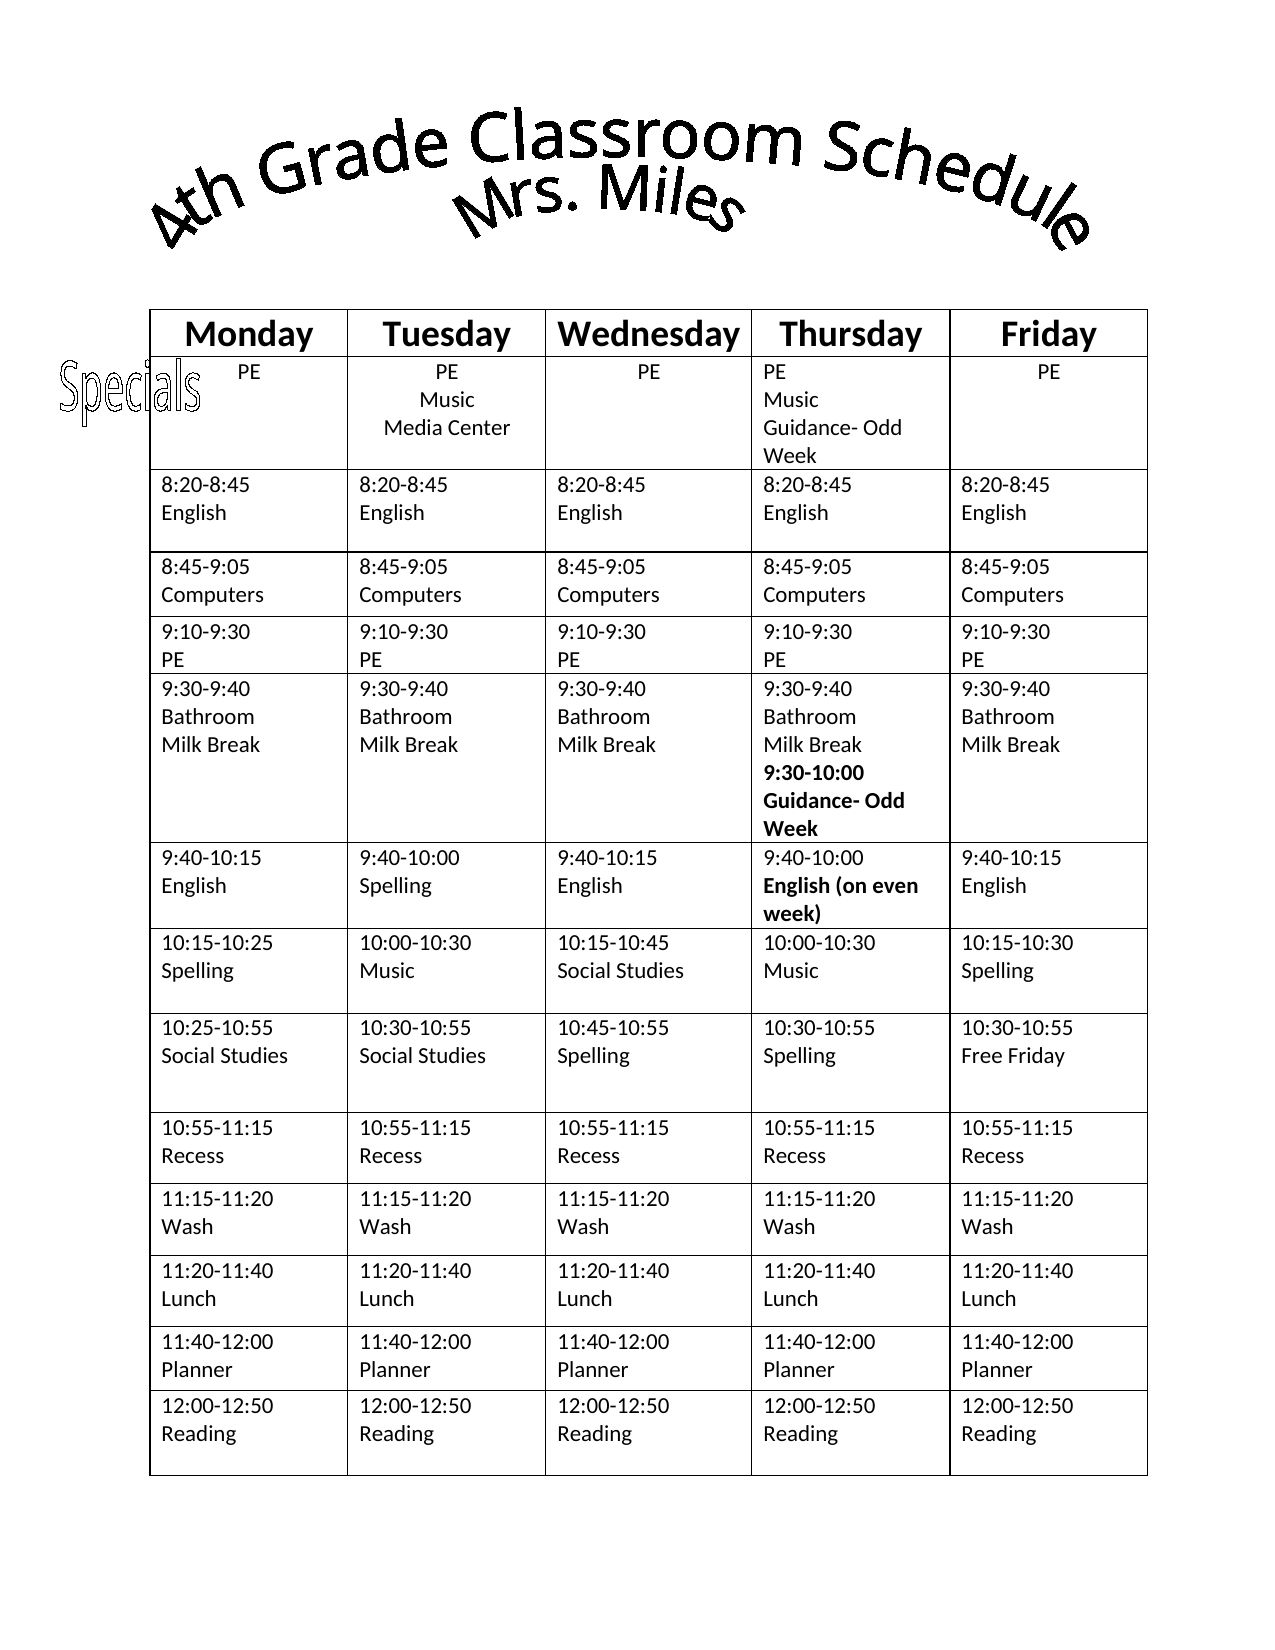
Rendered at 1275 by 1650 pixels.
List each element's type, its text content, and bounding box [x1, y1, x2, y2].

table_cell 10:55-11:15 Recess [546, 1113, 751, 1183]
table_cell 8:45-9:05 Computers [546, 553, 751, 616]
table_cell 10:15-10:25 Spelling [151, 929, 347, 1012]
table_cell 8:20-8:45 English [546, 470, 751, 551]
table_cell 9:40-10:00 Spelling [348, 843, 545, 927]
table_cell 10:55-11:15 Recess [348, 1113, 545, 1183]
table_cell 8:45-9:05 Computers [348, 553, 545, 616]
table_cell 12:00-12:50 Reading [546, 1391, 751, 1475]
table_cell 10:30-10:55 Spelling [752, 1014, 949, 1112]
table_cell 8:45-9:05 Computers [151, 553, 347, 616]
table_cell 11:40-12:00 Planner [546, 1327, 751, 1390]
table_header Friday [951, 310, 1147, 356]
table_cell 12:00-12:50 Reading [951, 1391, 1147, 1475]
table_cell 11:20-11:40 Lunch [951, 1256, 1147, 1326]
table_cell 9:40-10:15 English [546, 843, 751, 927]
table_cell 9:30-9:40 Bathroom Milk Break 9:30-10:00 Guidance- Odd Week [752, 674, 949, 842]
table_cell 9:40-10:15 English [951, 843, 1147, 927]
table_cell 8:20-8:45 English [151, 470, 347, 551]
table_header Thursday [752, 310, 949, 356]
table_cell PE Music Media Center [348, 357, 545, 469]
table_cell PE [546, 357, 751, 469]
table_cell 11:40-12:00 Planner [951, 1327, 1147, 1390]
table_cell 10:25-10:55 Social Studies [151, 1014, 347, 1112]
table_cell 12:00-12:50 Reading [151, 1391, 347, 1475]
table_cell 9:30-9:40 Bathroom Milk Break [546, 674, 751, 842]
table_cell 11:40-12:00 Planner [151, 1327, 347, 1390]
table_cell 11:20-11:40 Lunch [348, 1256, 545, 1326]
table_cell PE [151, 357, 347, 469]
table_cell 11:15-11:20 Wash [951, 1184, 1147, 1255]
table_cell 9:30-9:40 Bathroom Milk Break [951, 674, 1147, 842]
table_cell 8:20-8:45 English [951, 470, 1147, 551]
table_cell 10:55-11:15 Recess [151, 1113, 347, 1183]
table_cell 9:10-9:30 PE [752, 617, 949, 673]
table_cell 8:45-9:05 Computers [951, 553, 1147, 616]
table_header Tuesday [348, 310, 545, 356]
table_cell 9:10-9:30 PE [151, 617, 347, 673]
table_cell 9:30-9:40 Bathroom Milk Break [151, 674, 347, 842]
table_cell 10:15-10:45 Social Studies [546, 929, 751, 1012]
table_cell 10:45-10:55 Spelling [546, 1014, 751, 1112]
table_cell 8:20-8:45 English [348, 470, 545, 551]
table_cell 9:10-9:30 PE [951, 617, 1147, 673]
table_cell 9:10-9:30 PE [546, 617, 751, 673]
table_cell 10:30-10:55 Social Studies [348, 1014, 545, 1112]
table_cell 10:30-10:55 Free Friday [951, 1014, 1147, 1112]
table_cell 12:00-12:50 Reading [348, 1391, 545, 1475]
table_cell 10:00-10:30 Music [348, 929, 545, 1012]
table_cell 9:40-10:15 English [151, 843, 347, 927]
table_cell 8:20-8:45 English [752, 470, 949, 551]
table_cell 12:00-12:50 Reading [752, 1391, 949, 1475]
table_cell 10:55-11:15 Recess [752, 1113, 949, 1183]
table_header Wednesday [546, 310, 751, 356]
table_cell 11:15-11:20 Wash [546, 1184, 751, 1255]
table_cell 8:45-9:05 Computers [752, 553, 949, 616]
table_cell 9:40-10:00 English (on even week) [752, 843, 949, 927]
table_cell 11:15-11:20 Wash [752, 1184, 949, 1255]
table_cell 9:10-9:30 PE [348, 617, 545, 673]
table_cell 10:00-10:30 Music [752, 929, 949, 1012]
table_cell 11:20-11:40 Lunch [752, 1256, 949, 1326]
table_cell 11:40-12:00 Planner [348, 1327, 545, 1390]
table_cell 11:20-11:40 Lunch [151, 1256, 347, 1326]
table_cell PE [951, 357, 1147, 469]
table_header Monday [151, 310, 347, 356]
table_cell PE Music Guidance- Odd Week [752, 357, 949, 469]
table_cell 10:15-10:30 Spelling [951, 929, 1147, 1012]
table_cell 11:15-11:20 Wash [151, 1184, 347, 1255]
table_cell 10:55-11:15 Recess [951, 1113, 1147, 1183]
table_cell 11:40-12:00 Planner [752, 1327, 949, 1390]
table_cell 9:30-9:40 Bathroom Milk Break [348, 674, 545, 842]
table_cell 11:15-11:20 Wash [348, 1184, 545, 1255]
table_cell 11:20-11:40 Lunch [546, 1256, 751, 1326]
